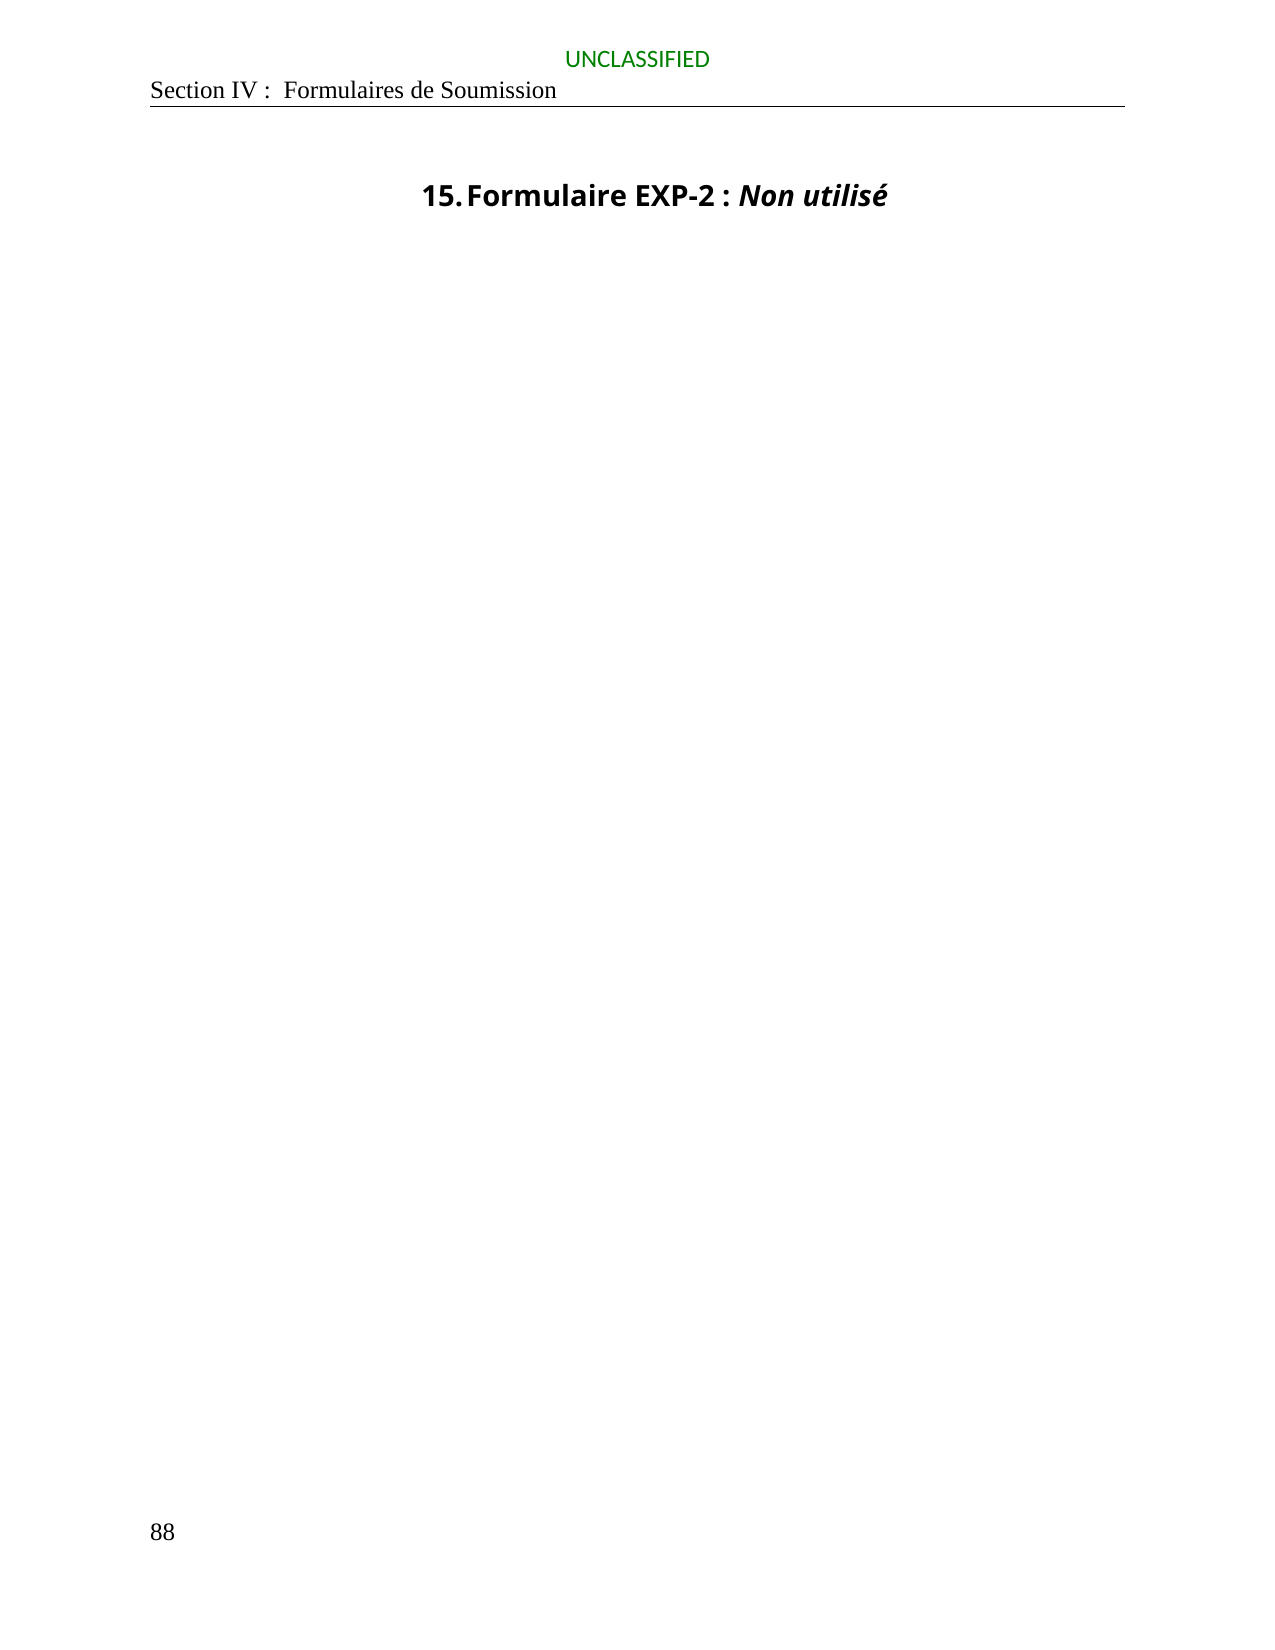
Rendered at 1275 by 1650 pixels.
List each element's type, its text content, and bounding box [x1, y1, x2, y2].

subtitle Formulaire EXP-2 : Non utilisé [187, 175, 1125, 215]
